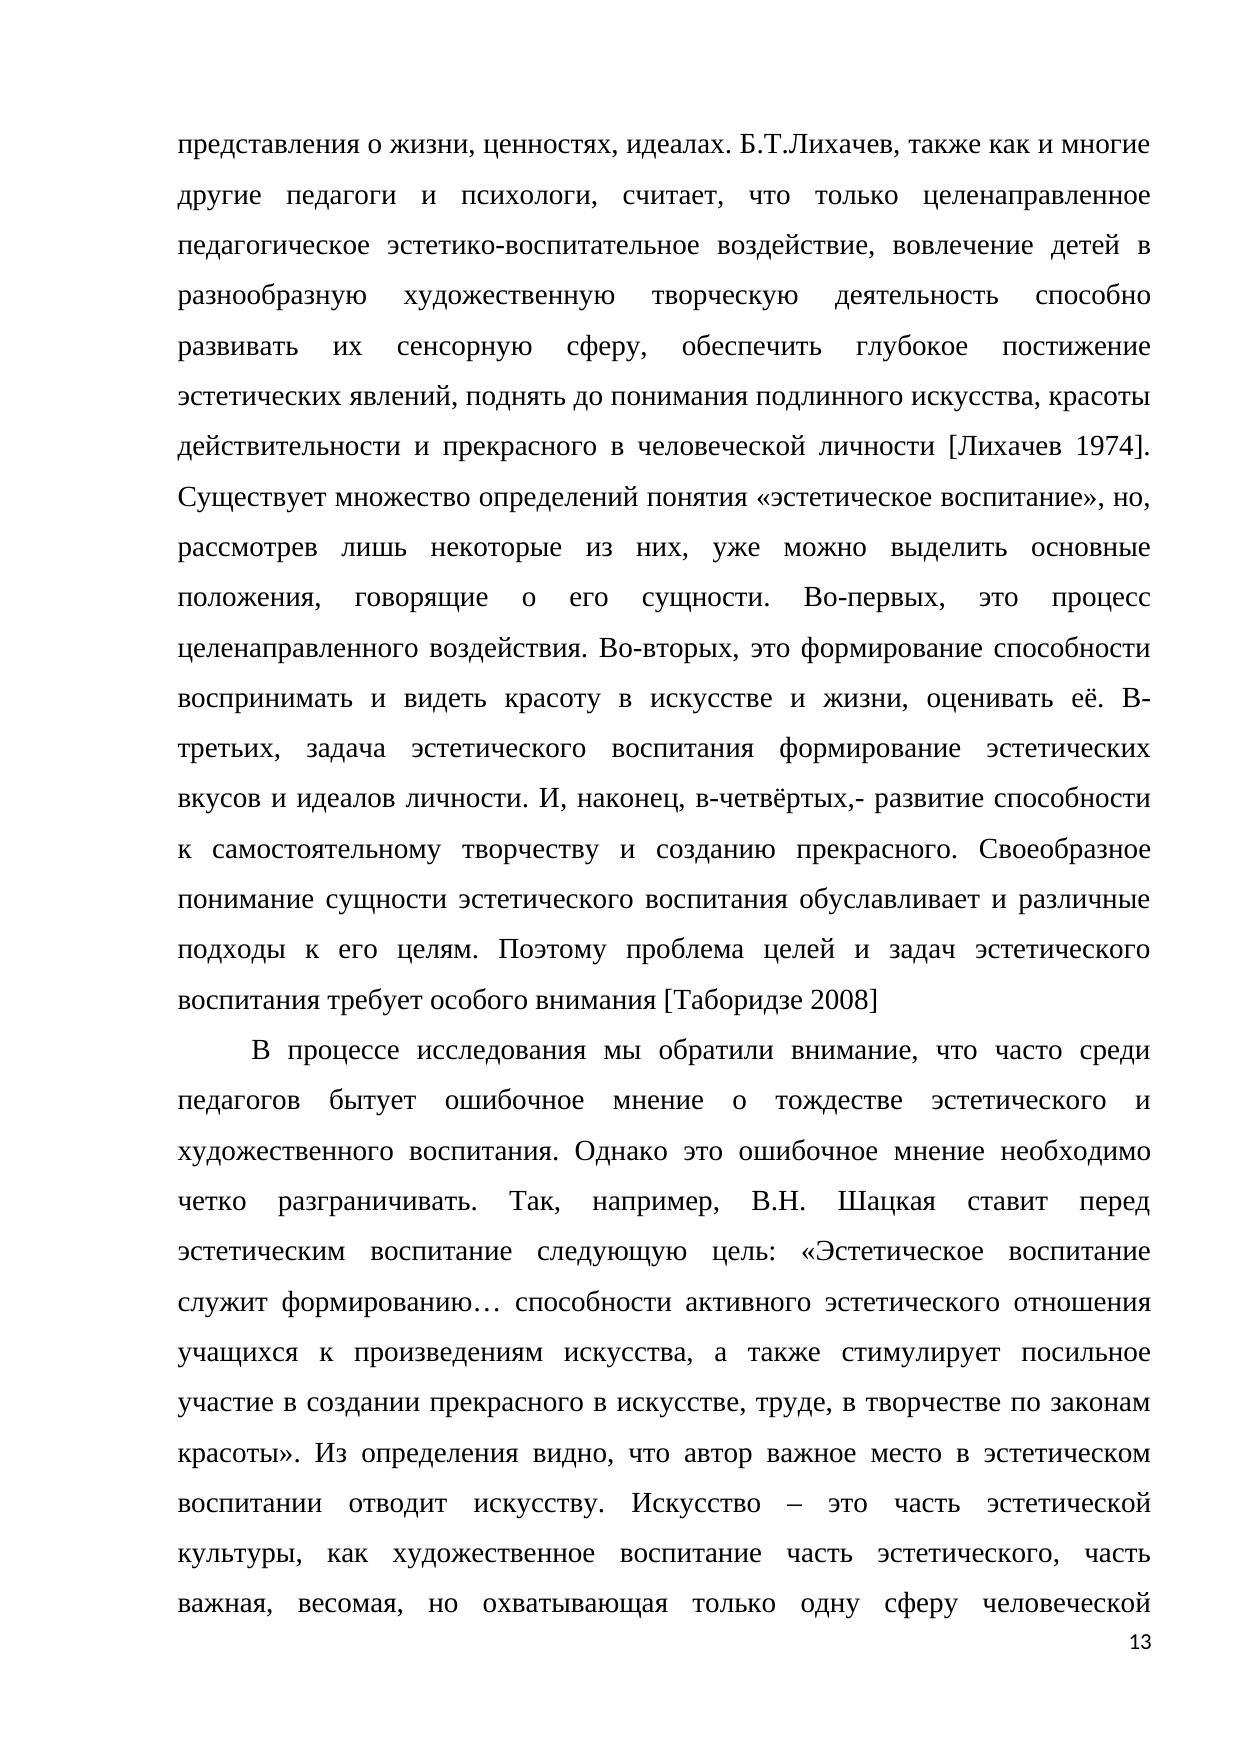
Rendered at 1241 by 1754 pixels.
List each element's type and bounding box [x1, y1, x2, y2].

text [177, 1032, 1152, 1619]
text [177, 127, 1152, 1015]
